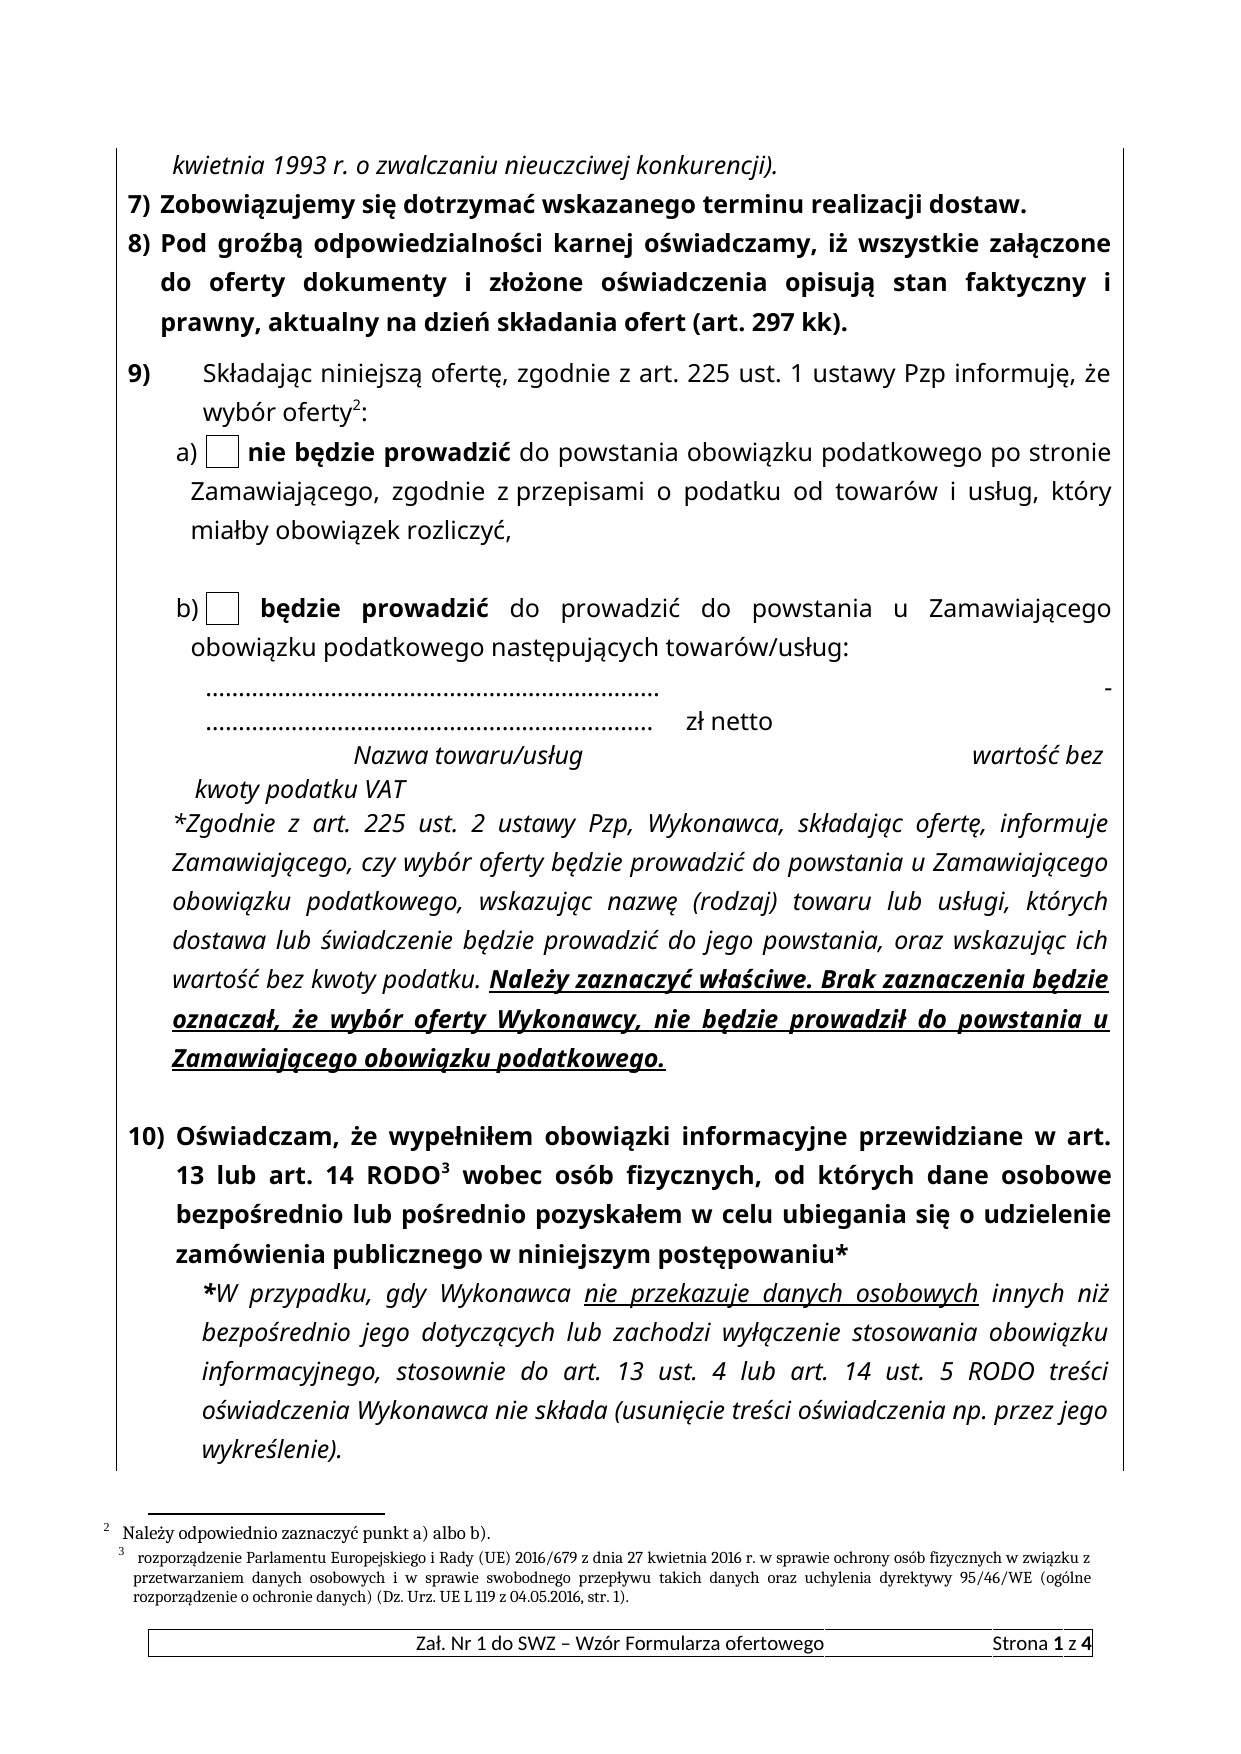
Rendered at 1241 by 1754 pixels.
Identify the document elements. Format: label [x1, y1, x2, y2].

table_cell [117, 148, 1123, 1471]
